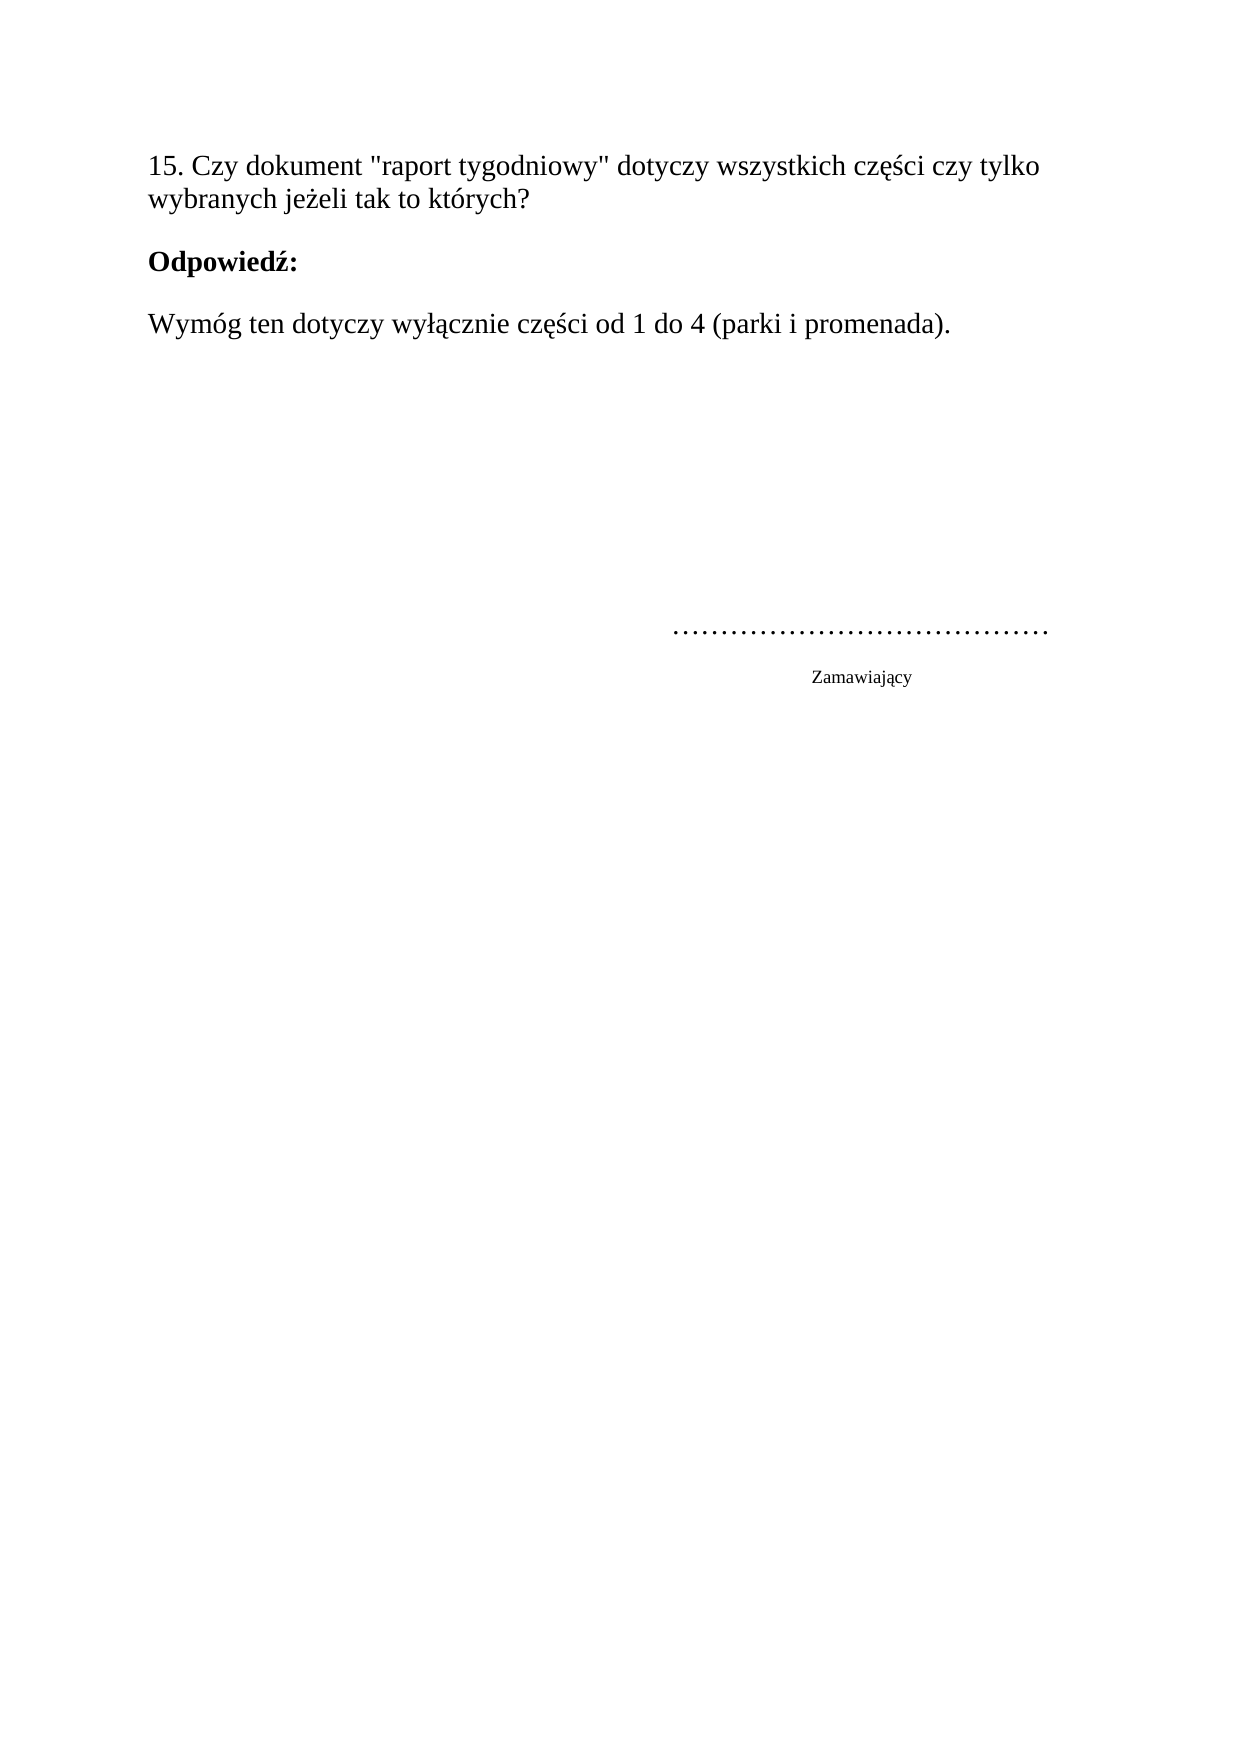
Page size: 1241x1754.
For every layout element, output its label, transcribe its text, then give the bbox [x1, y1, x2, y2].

text Odpowiedź: [148, 244, 1093, 277]
text Zamawiający [148, 666, 1093, 688]
text Wymóg ten dotyczy wyłącznie części od 1 do 4 (parki i promenada). [148, 307, 1093, 340]
text 15. Czy dokument "raport tygodniowy" dotyczy wszystkich części czy tylko wybranych jeżeli tak to których? [148, 148, 1093, 215]
text ………………………………… [148, 607, 1093, 640]
